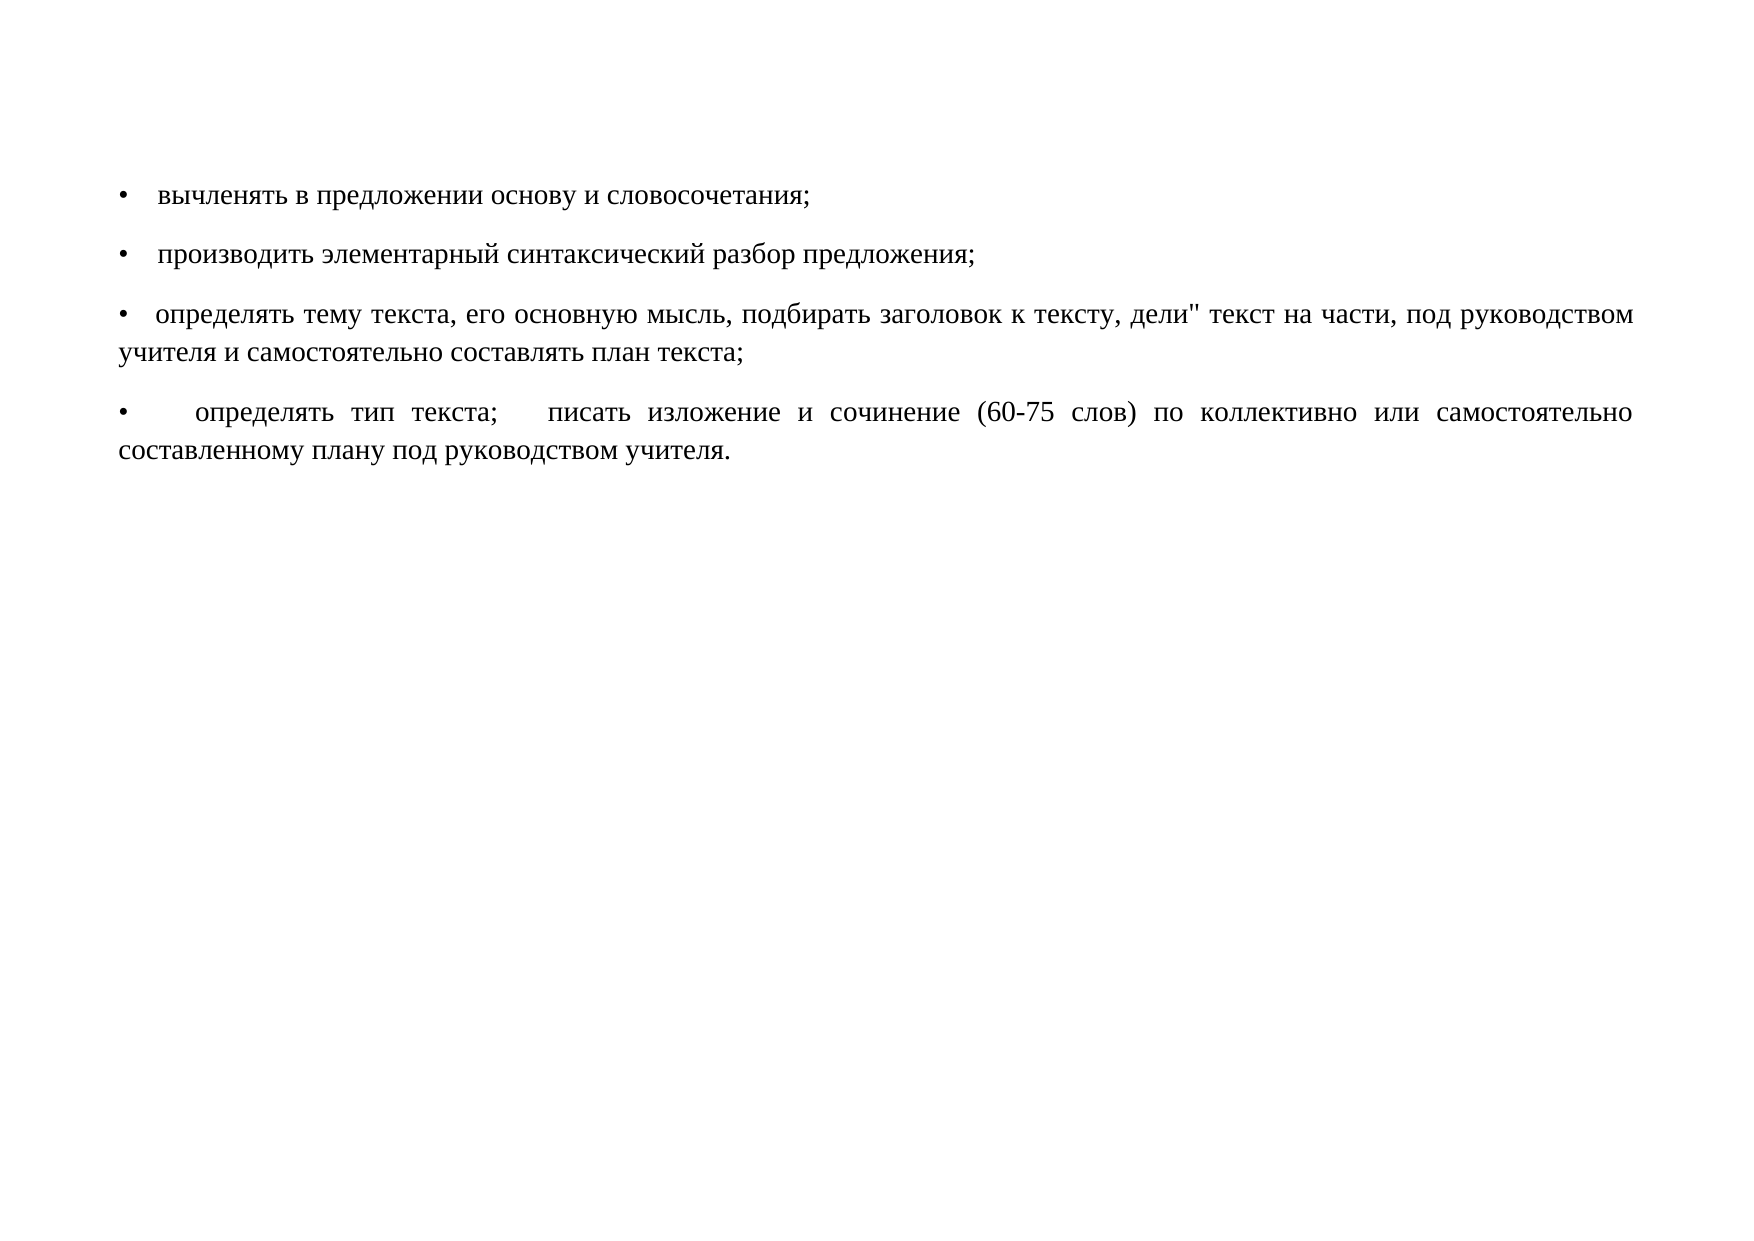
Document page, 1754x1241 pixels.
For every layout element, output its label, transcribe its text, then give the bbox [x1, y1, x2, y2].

text • определять тип текста; писать изложение и сочинение (60-75 слов) по коллективно или самостоятельно составленному плану под руководством учителя. [118, 394, 1636, 466]
text • определять тему текста, его основную мысль, подбирать заголовок к тексту, дели" текст на части, под руководством учителя и самостоятельно составлять план текста; [118, 296, 1636, 368]
text • вычленять в предложении основу и словосочетания; [118, 177, 1636, 211]
text • производить элементарный синтаксический разбор предложения; [118, 237, 1636, 270]
